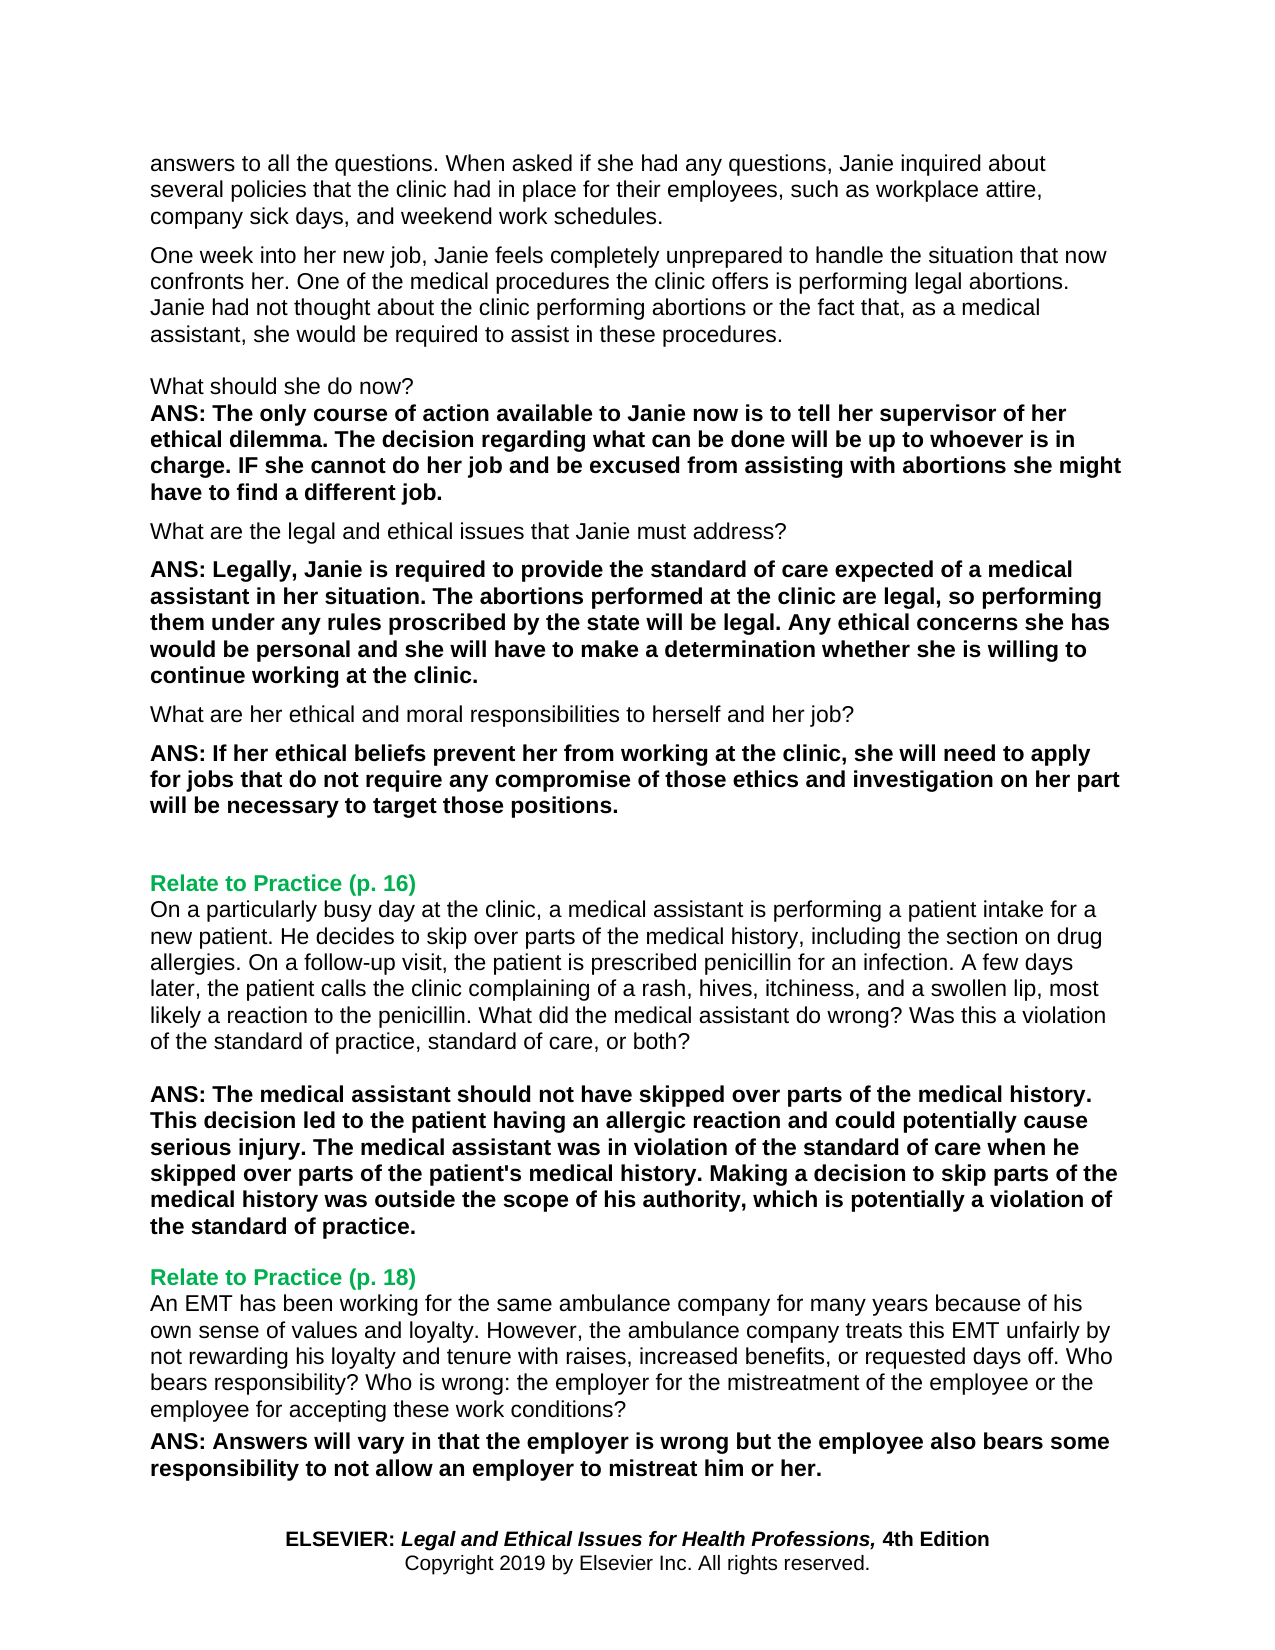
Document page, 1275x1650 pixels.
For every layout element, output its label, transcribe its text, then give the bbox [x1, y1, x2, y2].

text ANS: Answers will vary in that the employer is wrong but the employee also bears some responsibility to not allow an employer to mistreat him or her. [150, 1428, 1125, 1481]
text ANS: If her ethical beliefs prevent her from working at the clinic, she will need to apply for jobs that do not require any compromise of those ethics and investigation on her part will be necessary to target those positions. [150, 739, 1125, 819]
text ANS: The only course of action available to Janie now is to tell her supervisor of her ethical dilemma. The decision regarding what can be done will be up to whoever is in charge. IF she cannot do her job and be excused from assisting with abortions she might have to find a different job. [150, 400, 1125, 505]
text ANS: The medical assistant should not have skipped over parts of the medical history. This decision led to the patient having an allergic reaction and could potentially cause serious injury. The medical assistant was in violation of the standard of care when he skipped over parts of the patient's medical history. Making a decision to skip parts of the medical history was outside the scope of his authority, which is potentially a violation of the standard of practice. [150, 1081, 1125, 1239]
text ANS: Legally, Janie is required to provide the standard of care expected of a medical assistant in her situation. The abortions performed at the clinic are legal, so performing them under any rules proscribed by the state will be legal. Any ethical concerns she has would be personal and she will have to make a determination whether she is willing to continue working at the clinic. [150, 556, 1125, 688]
text What are the legal and ethical issues that Janie must address? [150, 518, 1125, 544]
text An EMT has been working for the same ambulance company for many years because of his own sense of values and loyalty. However, the ambulance company treats this EMT unfairly by not rewarding his loyalty and tenure with raises, increased benefits, or requested days off. Who bears responsibility? Who is wrong: the employer for the mistreatment of the employee or the employee for accepting these work conditions? [150, 1290, 1125, 1422]
text Relate to Practice (p. 16) [150, 870, 1125, 896]
text One week into her new job, Janie feels completely unprepared to handle the situation that now confronts her. One of the medical procedures the clinic offers is performing legal abortions. Janie had not thought about the clinic performing abortions or the fact that, as a medical assistant, she would be required to assist in these procedures. [150, 242, 1125, 347]
text What should she do now? [150, 373, 1125, 400]
text On a particularly busy day at the clinic, a medical assistant is performing a patient intake for a new patient. He decides to skip over parts of the medical history, including the section on drug allergies. On a follow-up visit, the patient is prescribed penicillin for an infection. A few days later, the patient calls the clinic complaining of a rash, hives, itchiness, and a swollen lip, most likely a reaction to the penicillin. What did the medical assistant do wrong? Was this a violation of the standard of practice, standard of care, or both? [150, 896, 1125, 1054]
text Relate to Practice (p. 18) [150, 1264, 1125, 1290]
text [150, 150, 1125, 229]
text What are her ethical and moral responsibilities to herself and her job? [150, 701, 1125, 727]
